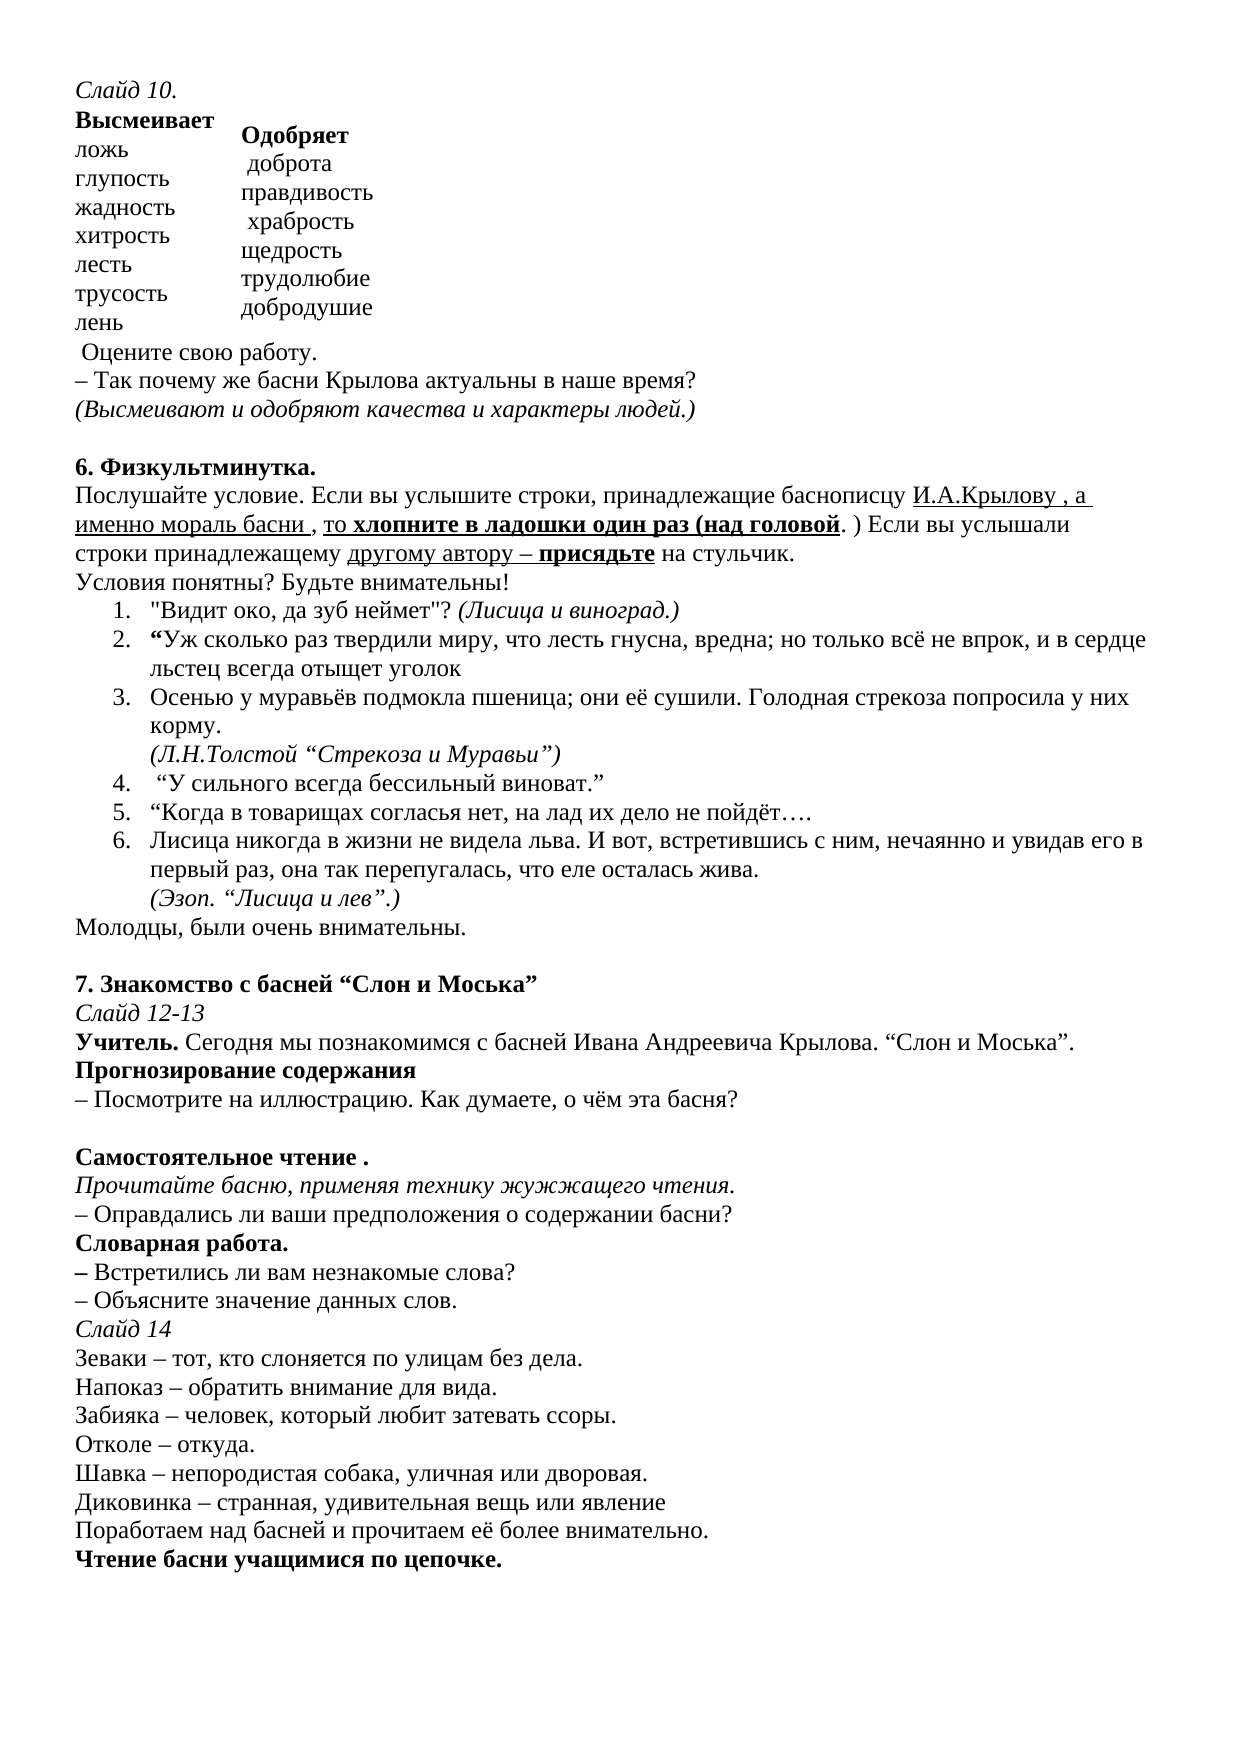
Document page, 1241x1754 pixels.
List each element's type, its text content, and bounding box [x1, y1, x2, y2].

text – Встретились ли вам незнакомые слова? – Объясните значение данных слов. [75, 1257, 1165, 1314]
text Прочитайте басню, применяя технику жужжащего чтения. [75, 1171, 1165, 1199]
list Осенью у муравьёв подмокла пшеница; они её сушили. Голодная стрекоза попросила у них корму. (Л.Н.Толстой “Стрекоза и Муравьи”) [112, 682, 1165, 768]
text Слайд 10. [75, 75, 1165, 104]
list “Когда в товарищах согласья нет, на лад их дело не пойдёт…. [112, 797, 1165, 826]
text Словарная работа. [75, 1228, 1165, 1257]
text – Оправдались ли ваши предположения о содержании басни? [75, 1199, 1165, 1228]
text Оцените свою работу. [75, 337, 1165, 366]
text Учитель. Сегодня мы познакомимся с басней Ивана Андреевича Крылова. “Слон и Моська”. [75, 1027, 1165, 1056]
text 6. Физкультминутка. [75, 452, 1165, 481]
list Лисица никогда в жизни не видела льва. И вот, встретившись с ним, нечаянно и увидав его в первый раз, она так перепугалась, что еле осталась жива. (Эзоп. “Лисица и лев”.) [112, 826, 1165, 912]
text Поработаем над басней и прочитаем её более внимательно. [75, 1516, 1165, 1544]
text – Посмотрите на иллюстрацию. Как думаете, о чём эта басня? [75, 1084, 1165, 1113]
text Молодцы, были очень внимательны. [75, 912, 1165, 941]
text Слайд 12-13 [75, 998, 1165, 1027]
text 7. Знакомство с басней “Слон и Моська” [75, 969, 1165, 998]
list “У сильного всегда бессильный виноват.” [112, 768, 1165, 797]
table_header Высмеивает ложь глупость жадность хитрость лесть трусость лень [74, 104, 239, 337]
text Условия понятны? Будьте внимательны! [75, 567, 1165, 596]
text – Так почему же басни Крылова актуальны в наше время? [75, 366, 1165, 394]
list "Видит око, да зуб неймет"? (Лисица и виноград.) [112, 596, 1165, 624]
text Прогнозирование содержания [75, 1056, 1165, 1084]
table_header Одобряет доброта правдивость храбрость щедрость трудолюбие добродушие [239, 104, 399, 337]
list “Уж сколько раз твердили миру, что лесть гнусна, вредна; но только всё не впрок, и в сердце льстец всегда отыщет уголок [112, 624, 1165, 682]
text Чтение басни учащимися по цепочке. [75, 1544, 1165, 1573]
text Послушайте условие. Если вы услышите строки, принадлежащие баснописцу И.А.Крылову , а именно мораль басни , то хлопните в ладошки один раз (над головой. ) Если вы услышали строки принадлежащему другому автору – присядьте на стульчик. [75, 481, 1165, 567]
text Самостоятельное чтение . [75, 1142, 1165, 1171]
text Зеваки – тот, кто слоняется по улицам без дела. Напоказ – обратить внимание для вида. Забияка – человек, который любит затевать ссоры. Отколе – откуда. Шавка – непородистая собака, уличная или дворовая. Диковинка – странная, удивительная вещь или явление [75, 1343, 1165, 1516]
text (Высмеивают и одобряют качества и характеры людей.) [75, 394, 1165, 423]
text Слайд 14 [75, 1314, 1165, 1343]
